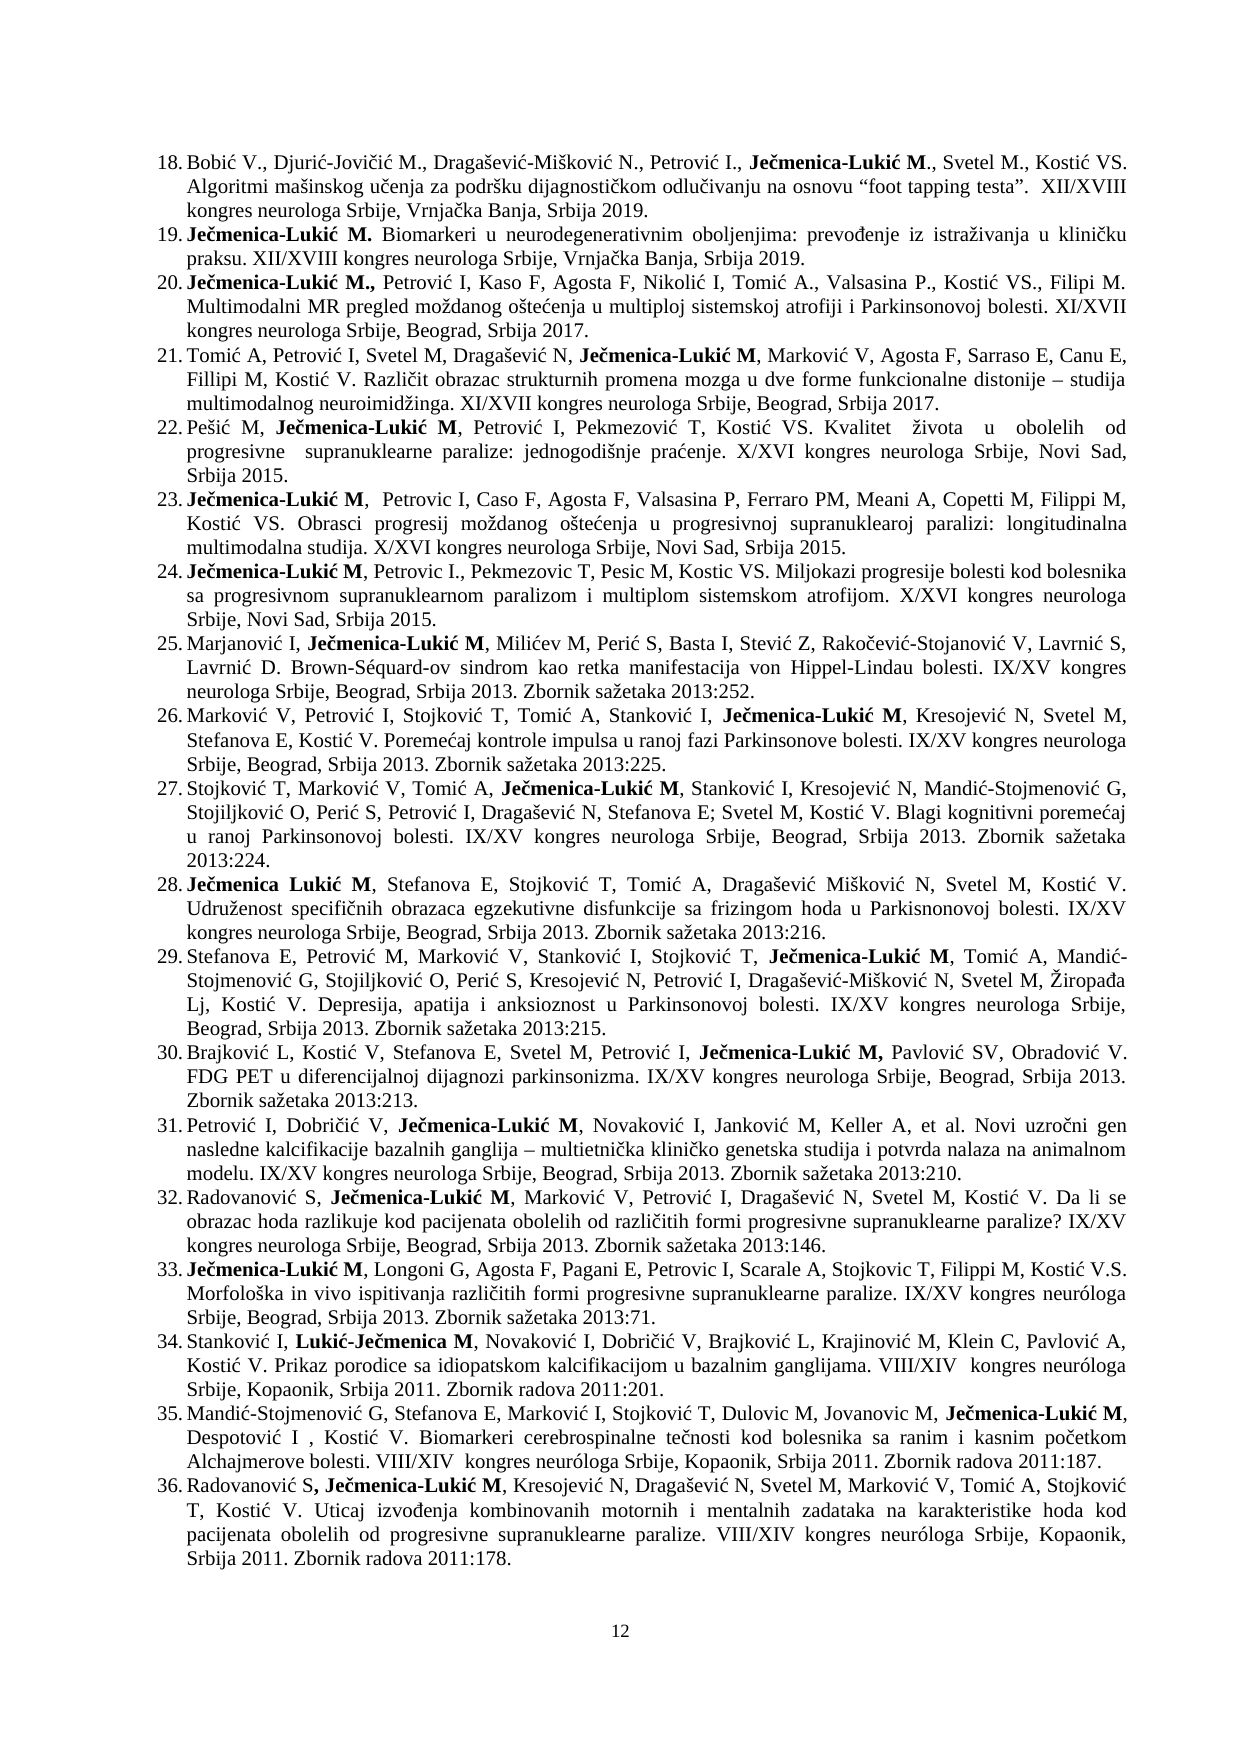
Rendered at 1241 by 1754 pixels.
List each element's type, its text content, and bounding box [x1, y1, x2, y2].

list Marković V, Petrović I, Stojković T, Tomić A, Stanković I, Ječmenica-Lukić M, Kresojević N, Svetel M, Stefanova E, Kostić V. Poremećaj kontrole impulsa u ranoj fazi Parkinsonove bolesti. IX/XV kongres neurologa Srbije, Beograd, Srbija 2013. Zbornik sažetaka 2013:225. [157, 703, 1128, 776]
list Radovanović S, Ječmenica-Lukić M, Marković V, Petrović I, Dragašević N, Svetel M, Kostić V. Da li se obrazac hoda razlikuje kod pacijenata obolelih od različitih formi progresivne supranuklearne paralize? IX/XV kongres neurologa Srbije, Beograd, Srbija 2013. Zbornik sažetaka 2013:146. [157, 1185, 1128, 1257]
list Marjanović I, Ječmenica-Lukić M, Milićev M, Perić S, Basta I, Stević Z, Rakočević-Stojanović V, Lavrnić S, Lavrnić D. Brown-Séquard-ov sindrom kao retka manifestacija von Hippel-Lindau bolesti. IX/XV kongres neurologa Srbije, Beograd, Srbija 2013. Zbornik sažetaka 2013:252. [157, 631, 1128, 703]
list Brajković L, Kostić V, Stefanova E, Svetel M, Petrović I, Ječmenica-Lukić M, Pavlović SV, Obradović V. FDG PET u diferencijalnoj dijagnozi parkinsonizma. IX/XV kongres neurologa Srbije, Beograd, Srbija 2013. Zbornik sažetaka 2013:213. [157, 1040, 1128, 1112]
list Ječmenica-Lukić M, Longoni G, Agosta F, Pagani E, Petrovic I, Scarale A, Stojkovic T, Filippi M, Kostić V.S. Morfološka in vivo ispitivanja različitih formi progresivne supranuklearne paralize. IX/XV kongres neuróloga Srbije, Beograd, Srbija 2013. Zbornik sažetaka 2013:71. [157, 1257, 1128, 1329]
list Tomić A, Petrović I, Svetel M, Dragašević N, Ječmenica-Lukić M, Marković V, Agosta F, Sarraso E, Canu E, Fillipi M, Kostić V. Različit obrazac strukturnih promena mozga u dve forme funkcionalne distonije – studija multimodalnog neuroimidžinga. XI/XVII kongres neurologa Srbije, Beograd, Srbija 2017. [157, 342, 1128, 415]
list Stanković I, Lukić-Ječmenica M, Novaković I, Dobričić V, Brajković L, Krajinović M, Klein C, Pavlović A, Kostić V. Prikaz porodice sa idiopatskom kalcifikacijom u bazalnim ganglijama. VIII/XIV kongres neuróloga Srbije, Kopaonik, Srbija 2011. Zbornik radova 2011:201. [157, 1329, 1128, 1401]
list Stojković T, Marković V, Tomić A, Ječmenica-Lukić M, Stanković I, Kresojević N, Mandić-Stojmenović G, Stojiljković O, Perić S, Petrović I, Dragašević N, Stefanova E; Svetel M, Kostić V. Blagi kognitivni poremećaj u ranoj Parkinsonovoj bolesti. IX/XV kongres neurologa Srbije, Beograd, Srbija 2013. Zbornik sažetaka 2013:224. [157, 776, 1128, 872]
list Petrović I, Dobričić V, Ječmenica-Lukić M, Novaković I, Janković M, Keller A, et al. Novi uzročni gen nasledne kalcifikacije bazalnih ganglija – multietnička kliničko genetska studija i potvrda nalaza na animalnom modelu. IX/XV kongres neurologa Srbije, Beograd, Srbija 2013. Zbornik sažetaka 2013:210. [157, 1112, 1128, 1185]
list Bobić V., Djurić-Jovičić M., Dragašević-Mišković N., Petrović I., Ječmenica-Lukić M., Svetel M., Kostić VS. Algoritmi mašinskog učenja za podršku dijagnostičkom odlučivanju na osnovu “foot tapping testa”. XII/XVIII kongres neurologa Srbije, Vrnjačka Banja, Srbija 2019. [157, 150, 1128, 222]
list Pešić M, Ječmenica-Lukić M, Petrović I, Pekmezović T, Kostić VS. Kvalitet života u obolelih od progresivne supranuklearne paralize: jednogodišnje praćenje. X/XVI kongres neurologa Srbije, Novi Sad, Srbija 2015. [157, 415, 1128, 487]
list Ječmenica Lukić M, Stefanova E, Stojković T, Tomić A, Dragašević Mišković N, Svetel M, Kostić V. Udruženost specifičnih obrazaca egzekutivne disfunkcije sa frizingom hoda u Parkisnonovoj bolesti. IX/XV kongres neurologa Srbije, Beograd, Srbija 2013. Zbornik sažetaka 2013:216. [157, 872, 1128, 944]
list Stefanova E, Petrović M, Marković V, Stanković I, Stojković T, Ječmenica-Lukić M, Tomić A, Mandić-Stojmenović G, Stojiljković O, Perić S, Kresojević N, Petrović I, Dragašević-Mišković N, Svetel M, Žiropađa Lj, Kostić V. Depresija, apatija i anksioznost u Parkinsonovoj bolesti. IX/XV kongres neurologa Srbije, Beograd, Srbija 2013. Zbornik sažetaka 2013:215. [157, 944, 1128, 1040]
list Radovanović S, Ječmenica-Lukić M, Kresojević N, Dragašević N, Svetel M, Marković V, Tomić A, Stojković T, Kostić V. Uticaj izvođenja kombinovanih motornih i mentalnih zadataka na karakteristike hoda kod pacijenata obolelih od progresivne supranuklearne paralize. VIII/XIV kongres neuróloga Srbije, Kopaonik, Srbija 2011. Zbornik radova 2011:178. [157, 1473, 1128, 1570]
list Ječmenica-Lukić M. Biomarkeri u neurodegenerativnim oboljenjima: prevođenje iz istraživanja u kliničku praksu. XII/XVIII kongres neurologa Srbije, Vrnjačka Banja, Srbija 2019. [157, 222, 1128, 270]
list Mandić-Stojmenović G, Stefanova E, Marković I, Stojković T, Dulovic M, Jovanovic M, Ječmenica-Lukić M, Despotović I , Kostić V. Biomarkeri cerebrospinalne tečnosti kod bolesnika sa ranim i kasnim početkom Alchajmerove bolesti. VIII/XIV kongres neuróloga Srbije, Kopaonik, Srbija 2011. Zbornik radova 2011:187. [157, 1401, 1128, 1473]
list Ječmenica-Lukić M, Petrovic I., Pekmezovic T, Pesic M, Kostic VS. Miljokazi progresije bolesti kod bolesnika sa progresivnom supranuklearnom paralizom i multiplom sistemskom atrofijom. X/XVI kongres neurologa Srbije, Novi Sad, Srbija 2015. [157, 559, 1128, 631]
list Ječmenica-Lukić M., Petrović I, Kaso F, Agosta F, Nikolić I, Tomić A., Valsasina P., Kostić VS., Filipi M. Multimodalni MR pregled moždanog oštećenja u multiploj sistemskoj atrofiji i Parkinsonovoj bolesti. XI/XVII kongres neurologa Srbije, Beograd, Srbija 2017. [157, 270, 1128, 342]
list Ječmenica-Lukić M, Petrovic I, Caso F, Agosta F, Valsasina P, Ferraro PM, Meani A, Copetti M, Filippi M, Kostić VS. Obrasci progresij moždanog oštećenja u progresivnoj supranuklearoj paralizi: longitudinalna multimodalna studija. X/XVI kongres neurologa Srbije, Novi Sad, Srbija 2015. [157, 487, 1128, 559]
